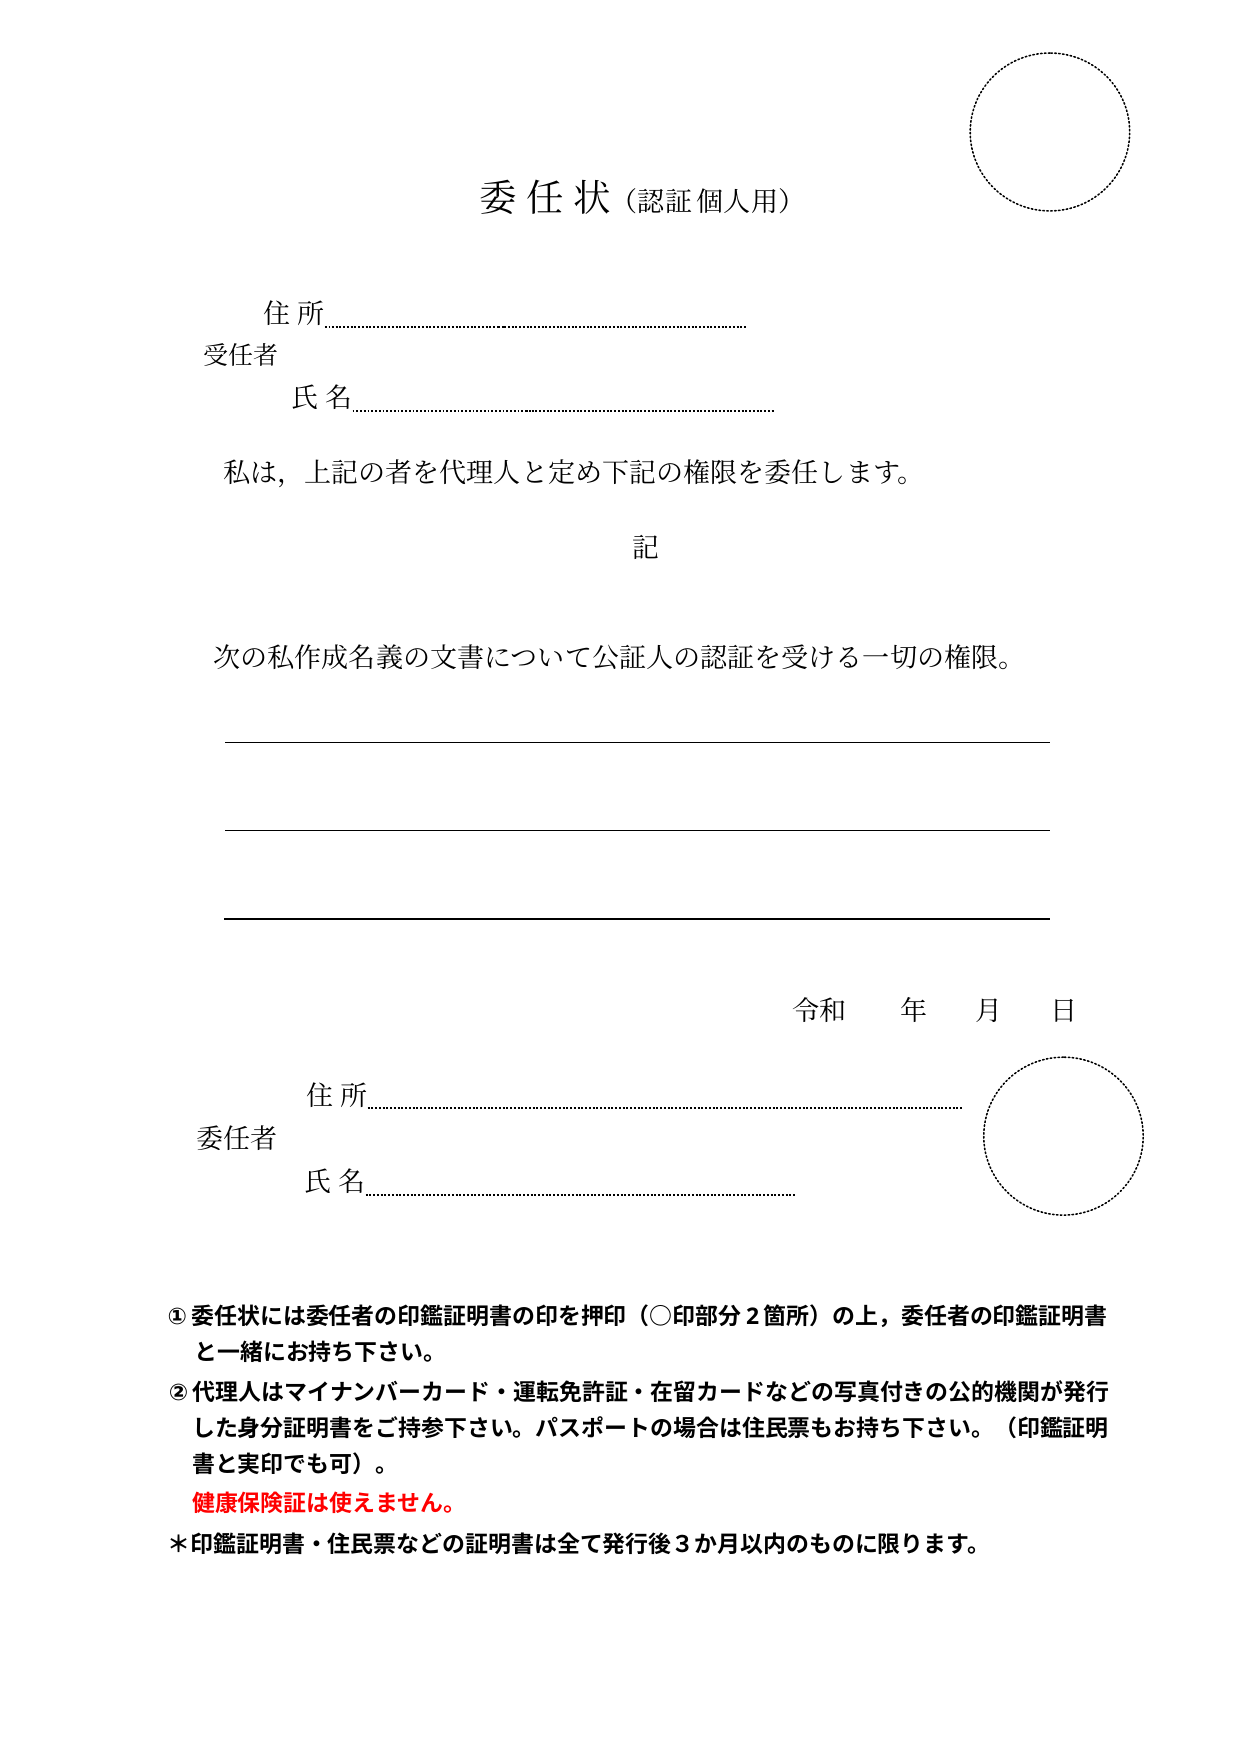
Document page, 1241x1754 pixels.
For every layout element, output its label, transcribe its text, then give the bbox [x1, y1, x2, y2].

text 私は，上記の者を代理人と定め下記の権限を委任します。 [169, 451, 1130, 490]
subtitle 氏 名 [169, 1161, 1012, 1199]
subtitle 委任者 [196, 1117, 985, 1156]
text ②代理人はマイナンバーカード・運転免許証・在留カードなどの写真付きの公的機関が発行した身分証明書をご持参下さい。パスポートの場合は住民票もお持ち下さい。（印鑑証明書と実印でも可）。 [169, 1374, 1130, 1479]
text 健康保険証は使えません。 [169, 1485, 1130, 1518]
text 記 [169, 526, 1122, 565]
text 次の私作成名義の文書について公証人の認証を受ける一切の権限。 [206, 636, 1130, 675]
subtitle 氏 名 [169, 376, 1130, 415]
text 受任者 [169, 336, 1130, 372]
text 住 所 [169, 1074, 1011, 1113]
text 委 任 状（認証 個人用） [169, 53, 1134, 222]
text ①委任状には委任者の印鑑証明書の印を押印（○印部分2箇所）の上，委任者の印鑑証明書と一緒にお持ち下さい。 [167, 1298, 1130, 1367]
text ＊印鑑証明書・住民票などの証明書は全て発行後３か月以内のものに限ります。 [167, 1525, 1130, 1559]
text 住 所 [167, 292, 1130, 331]
subtitle 令和 年 月 日 [743, 989, 1077, 1028]
